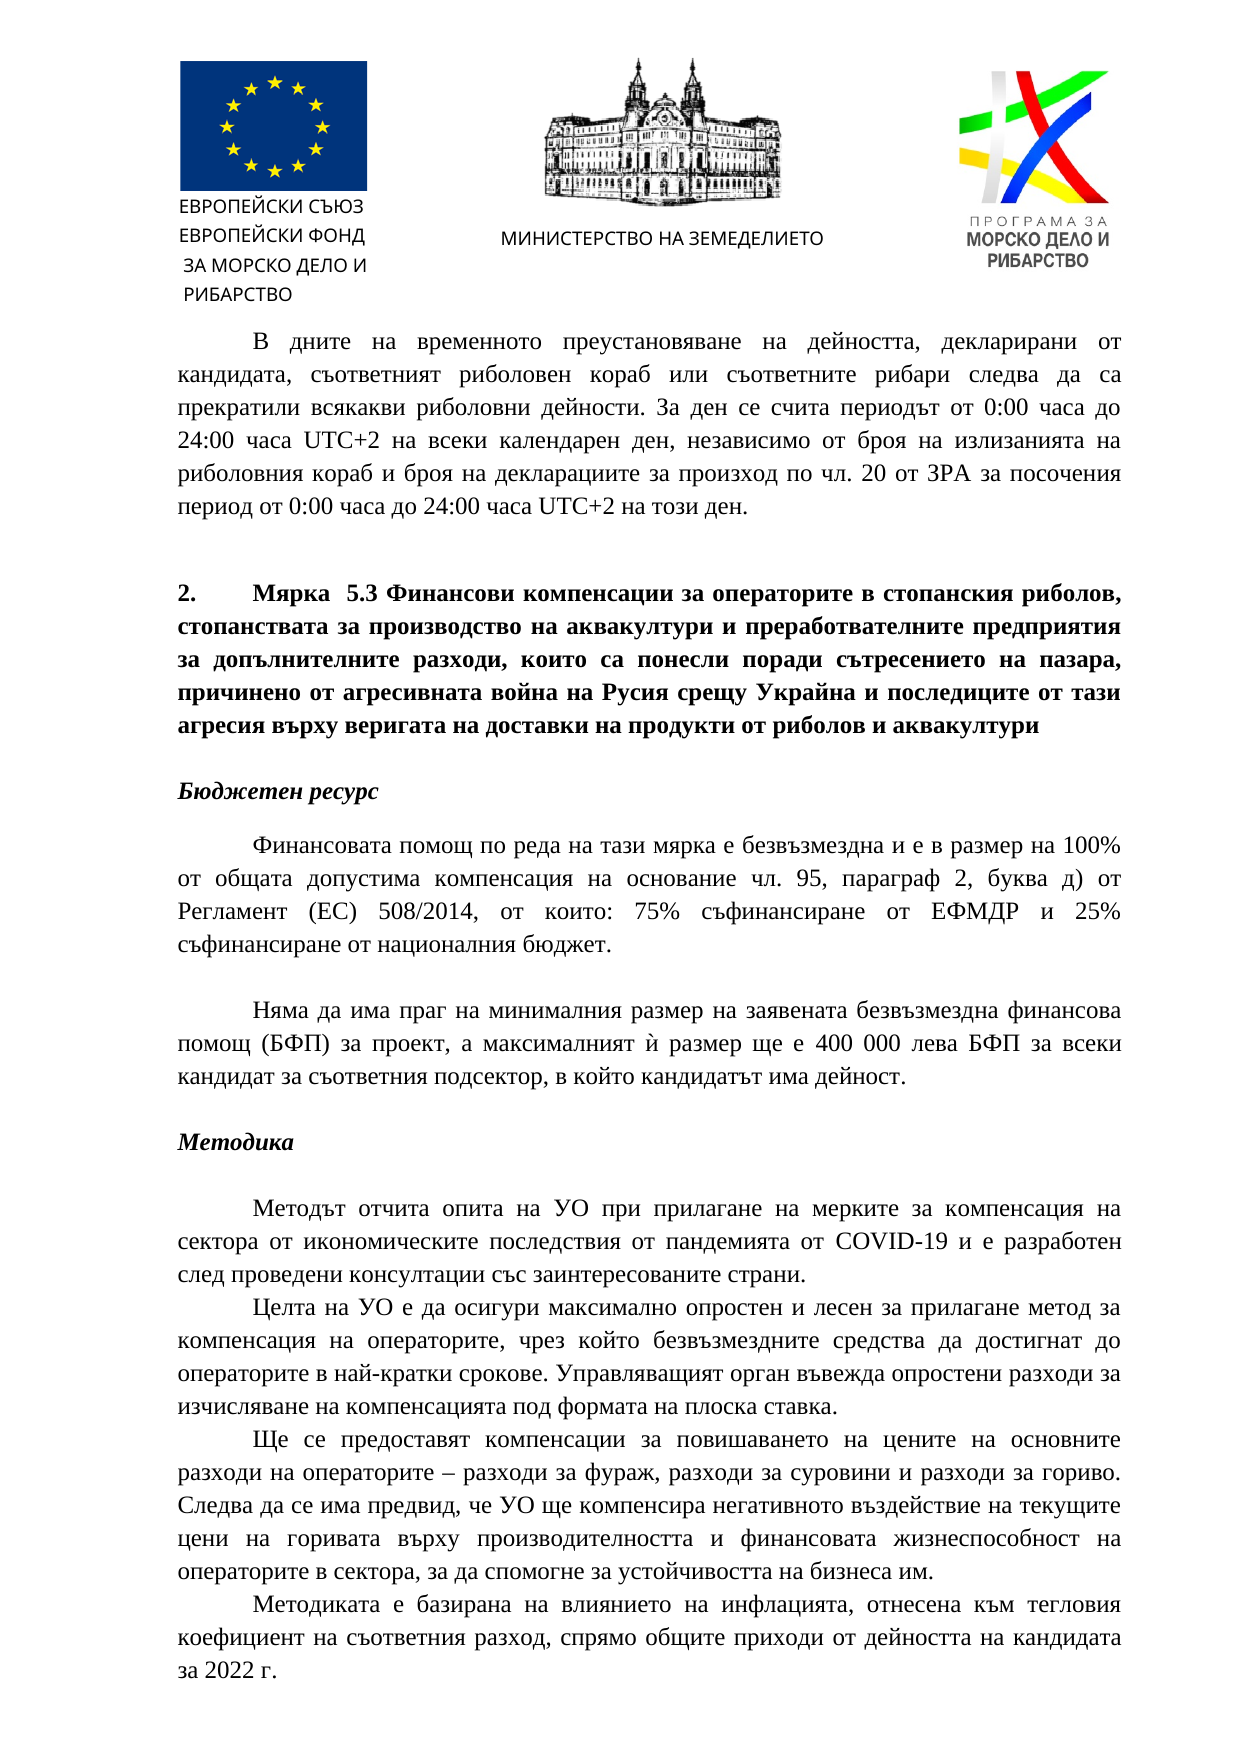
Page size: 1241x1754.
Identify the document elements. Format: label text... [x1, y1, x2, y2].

text Методика [177, 1127, 1122, 1156]
text Бюджетен ресурс [177, 776, 1122, 805]
list Целта на УО е да осигури максимално опростен и лесен за прилагане метод за компенсация на операторите, чрез който безвъзмездните средства да достигнат до операторите в най-кратки срокове. Управляващият орган въвежда опростени разходи за изчисляване на компенсацията под формата на плоска ставка. [177, 1292, 1122, 1420]
picture [538, 54, 793, 211]
text В дните на временното преустановяване на дейността, декларирани от кандидата, съответният риболовен кораб или съответните рибари следва да са прекратили всякакви риболовни дейности. За ден се счита периодът от 0:00 часа до 24:00 часа UTC+2 на всеки календарен ден, независимо от броя на излизанията на риболовния кораб и броя на декларациите за произход по чл. 20 от ЗРА за посочения период от 0:00 часа до 24:00 часа UTC+2 на този ден. [177, 326, 1122, 520]
text Методът отчита опита на УО при прилагане на мерките за компенсация на сектора от икономическите последствия от пандемията от COVID-19 и е разработен след проведени консултации със заинтересованите страни. [177, 1193, 1122, 1288]
list Ще се предоставят компенсации за повишаването на цените на основните разходи на операторите – разходи за фураж, разходи за суровини и разходи за гориво. Следва да се има предвид, че УО ще компенсира негативното въздействие на текущите цени на горивата върху производителността и финансовата жизнеспособност на операторите в сектора, за да спомогне за устойчивостта на бизнеса им. [177, 1424, 1122, 1585]
list Методиката е базирана на влиянието на инфлацията, отнесена към тегловия коефициент на съответния разход, спрямо общите приходи от дейността на кандидата за 2022 г. [177, 1589, 1122, 1684]
text Няма да има праг на минималния размер на заявената безвъзмездна финансова помощ (БФП) за проект, а максималният ѝ размер ще е 400 000 лева БФП за всеки кандидат за съответния подсектор, в който кандидатът има дейност. [177, 995, 1122, 1090]
list Мярка 5.3 Финансови компенсации за операторите в стопанския риболов, стопанствата за производство на аквакултури и преработвателните предприятия за допълнителните разходи, които са понесли поради сътресението на пазара, причинено от агресивната война на Русия срещу Украйна и последиците от тази агресия върху веригата на доставки на продукти от риболов и аквакултури [177, 578, 1122, 739]
picture [906, 36, 1157, 293]
text Финансовата помощ по реда на тази мярка е безвъзмездна и е в размер на 100% от общата допустима компенсация на основание чл. 95, параграф 2, буква д) от Регламент (ЕС) 508/2014, от които: 75% съфинансиране от ЕФМДР и 25% съфинансиране от националния бюджет. [177, 830, 1122, 958]
